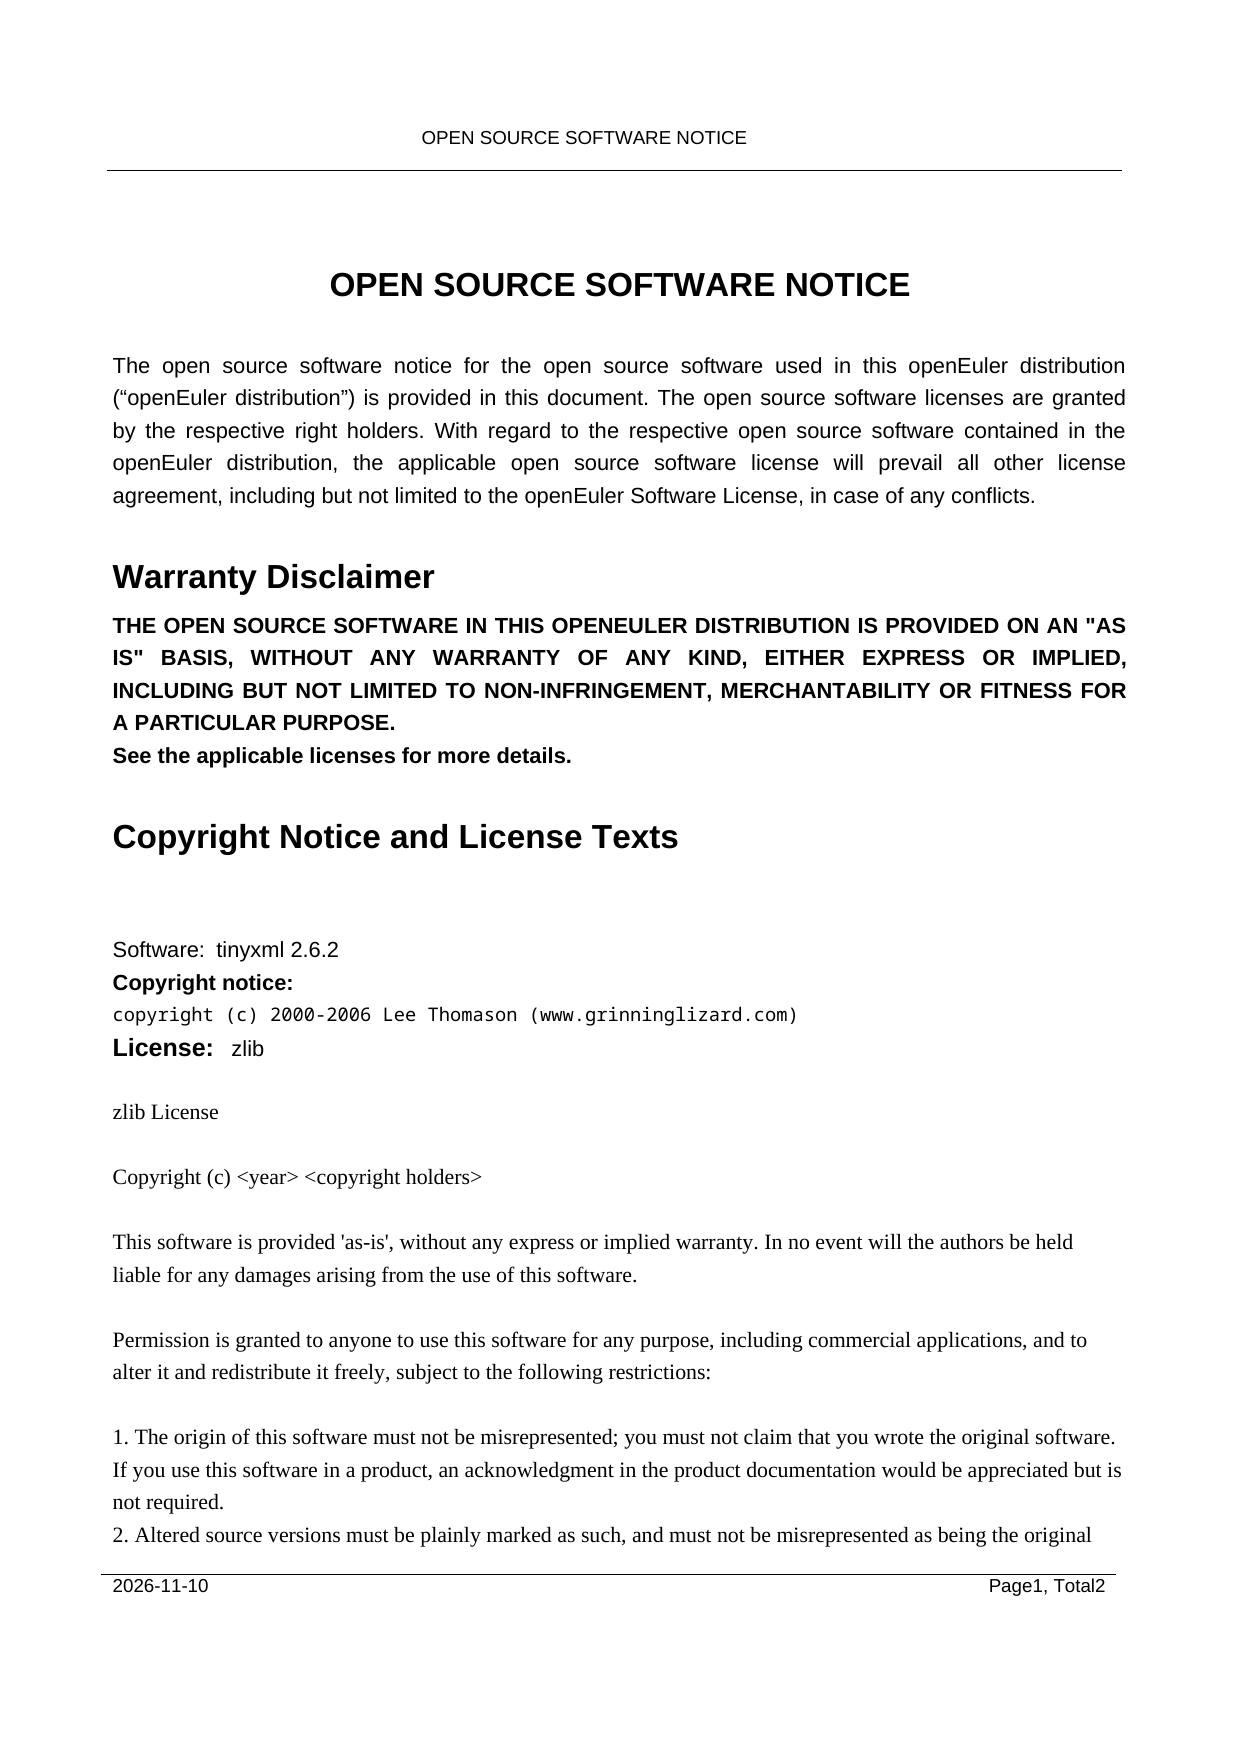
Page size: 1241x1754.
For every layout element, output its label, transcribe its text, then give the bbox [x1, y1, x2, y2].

text The open source software notice for the open source software used in this openEuler distribution (“openEuler distribution”) is provided in this document. The open source software licenses are granted by the respective right holders. With regard to the respective open source software contained in the openEuler distribution, the applicable open source software license will prevail all other license agreement, including but not limited to the openEuler Software License, in case of any conflicts. [112, 349, 1128, 511]
text Warranty Disclaimer [112, 544, 1128, 609]
text Copyright notice: [112, 966, 1128, 998]
text OPEN SOURCE SOFTWARE NOTICE [112, 251, 1128, 316]
text copyright (c) 2000-2006 Lee Thomason (www.grinninglizard.com) [112, 998, 1128, 1031]
text Software: tinyxml 2.6.2 [112, 933, 1128, 966]
text THE OPEN SOURCE SOFTWARE IN THIS OPENEULER DISTRIBUTION IS PROVIDED ON AN "AS IS" BASIS, WITHOUT ANY WARRANTY OF ANY KIND, EITHER EXPRESS OR IMPLIED, INCLUDING BUT NOT LIMITED TO NON-INFRINGEMENT, MERCHANTABILITY OR FITNESS FOR A PARTICULAR PURPOSE. See the applicable licenses for more details. [112, 609, 1128, 771]
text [112, 1031, 1128, 1551]
text Copyright Notice and License Texts [112, 804, 1128, 869]
